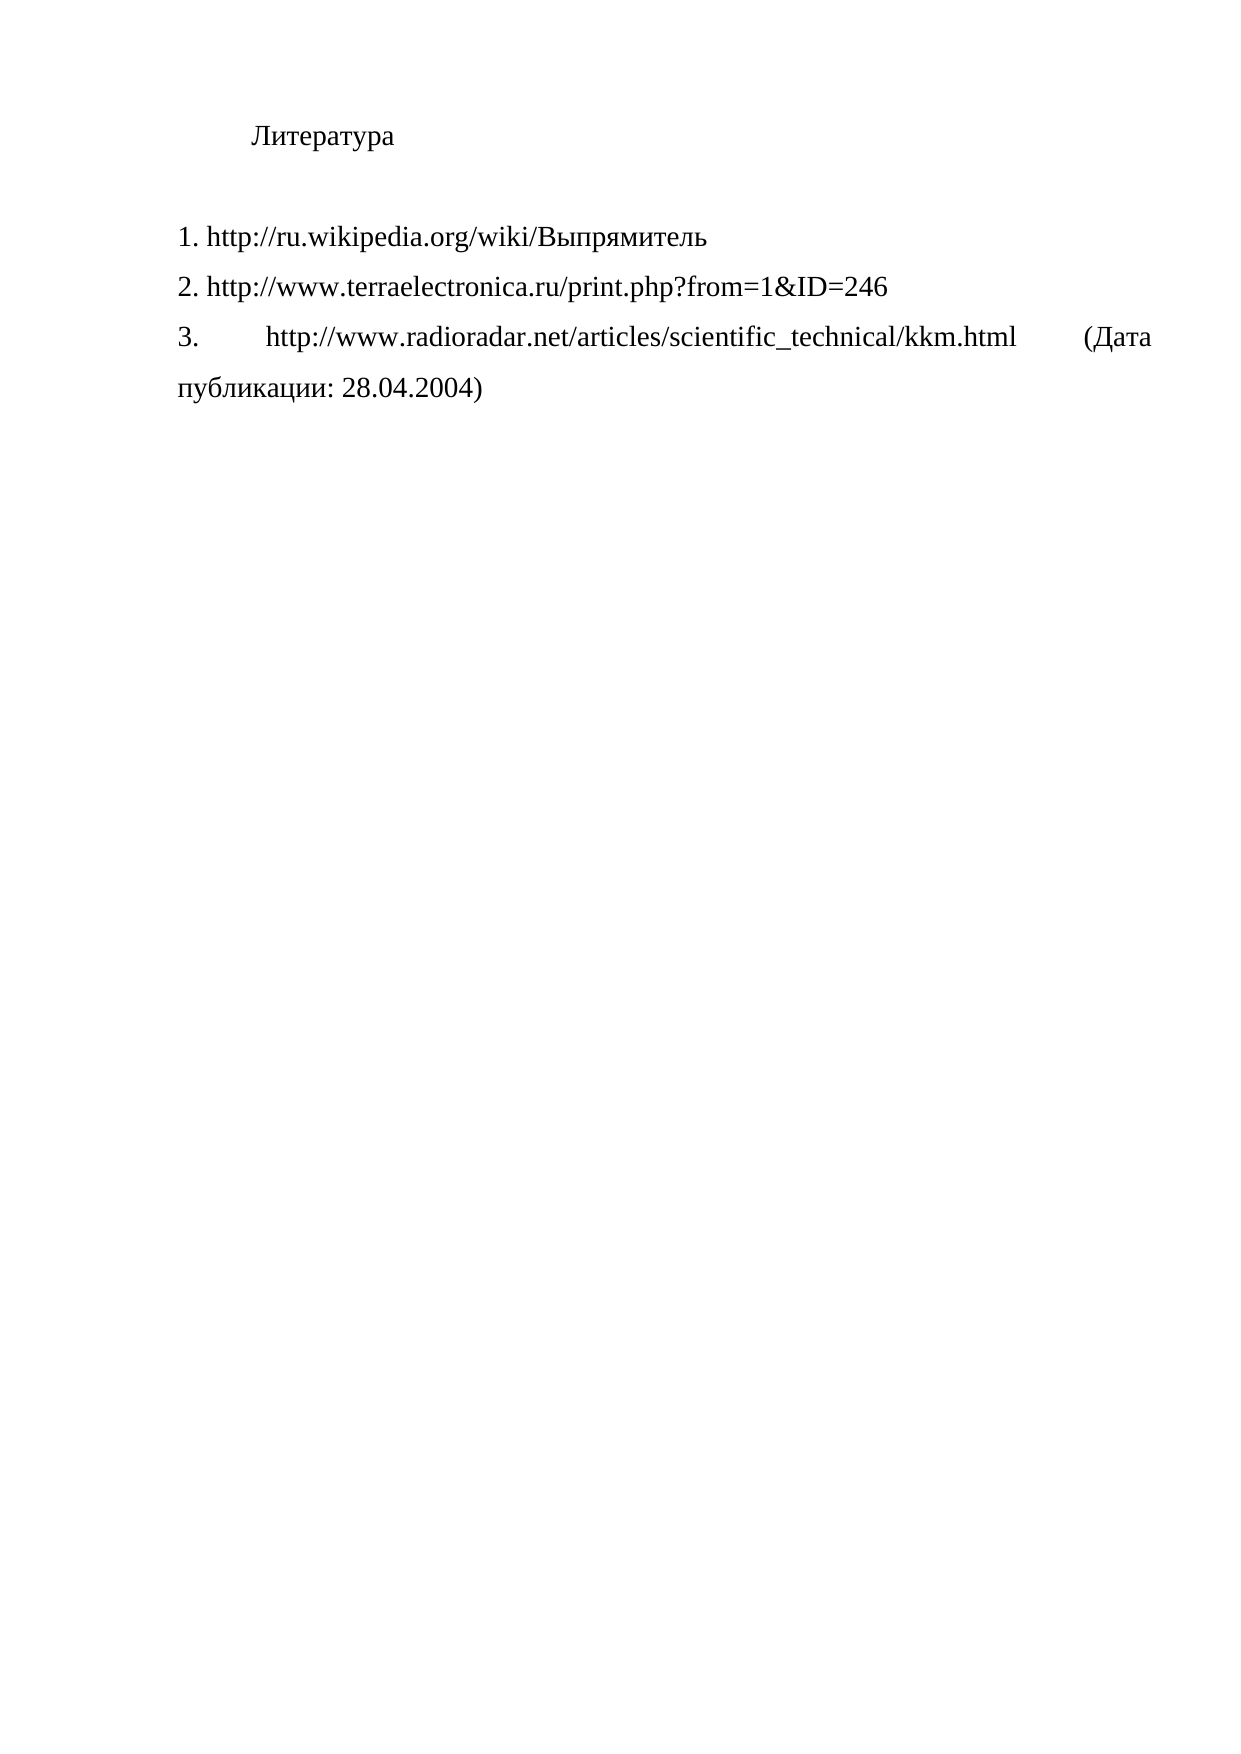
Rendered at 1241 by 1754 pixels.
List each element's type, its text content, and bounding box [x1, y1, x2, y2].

text Литература [177, 118, 1152, 152]
text 3. http://www.radioradar.net/articles/scientific_technical/kkm.html (Дата публикации: 28.04.2004) [177, 319, 1152, 403]
text 2. http://www.terraelectronica.ru/print.php?from=1&ID=246 [177, 269, 1152, 303]
text 1. http://ru.wikipedia.org/wiki/Выпрямитель [177, 219, 1152, 252]
